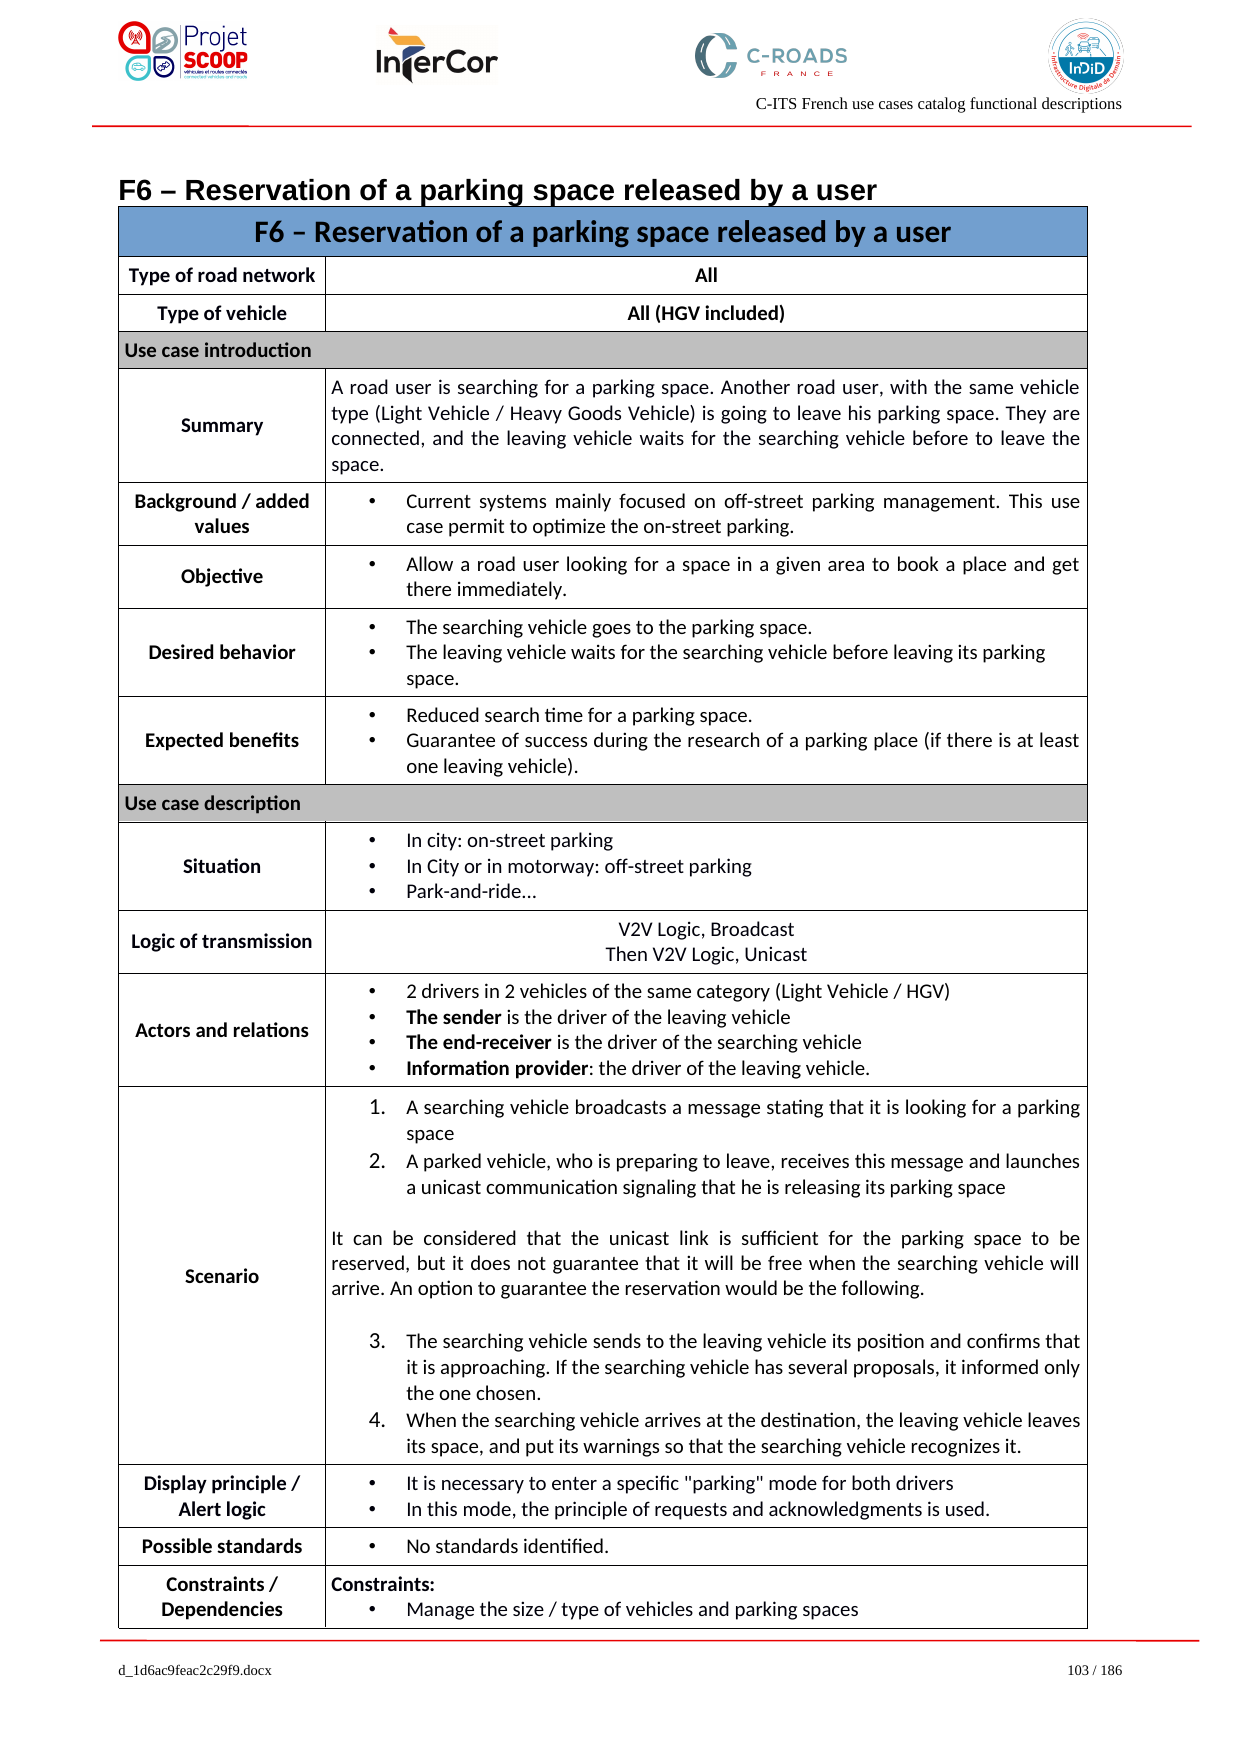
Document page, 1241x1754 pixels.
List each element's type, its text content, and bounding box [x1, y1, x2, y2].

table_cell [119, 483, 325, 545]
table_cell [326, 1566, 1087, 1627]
picture [695, 33, 847, 78]
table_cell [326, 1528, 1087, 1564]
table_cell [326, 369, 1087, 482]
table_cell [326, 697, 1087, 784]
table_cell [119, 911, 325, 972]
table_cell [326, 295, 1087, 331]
picture [375, 25, 499, 85]
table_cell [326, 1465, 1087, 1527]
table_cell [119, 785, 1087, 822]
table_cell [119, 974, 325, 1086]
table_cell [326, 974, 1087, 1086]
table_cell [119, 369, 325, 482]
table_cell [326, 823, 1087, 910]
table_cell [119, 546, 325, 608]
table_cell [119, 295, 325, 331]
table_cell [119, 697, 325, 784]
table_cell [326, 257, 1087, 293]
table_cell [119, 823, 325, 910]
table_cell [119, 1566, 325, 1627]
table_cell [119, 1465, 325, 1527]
picture [1044, 14, 1128, 98]
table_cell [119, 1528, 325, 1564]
subtitle F6 – Reservation of a parking space released by a user [118, 172, 1122, 206]
picture [118, 21, 248, 81]
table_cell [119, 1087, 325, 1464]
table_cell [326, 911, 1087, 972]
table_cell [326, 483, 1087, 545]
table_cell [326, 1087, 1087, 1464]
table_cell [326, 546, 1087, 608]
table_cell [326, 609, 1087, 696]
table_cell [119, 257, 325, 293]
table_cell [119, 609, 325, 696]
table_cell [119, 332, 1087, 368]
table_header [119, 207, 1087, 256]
